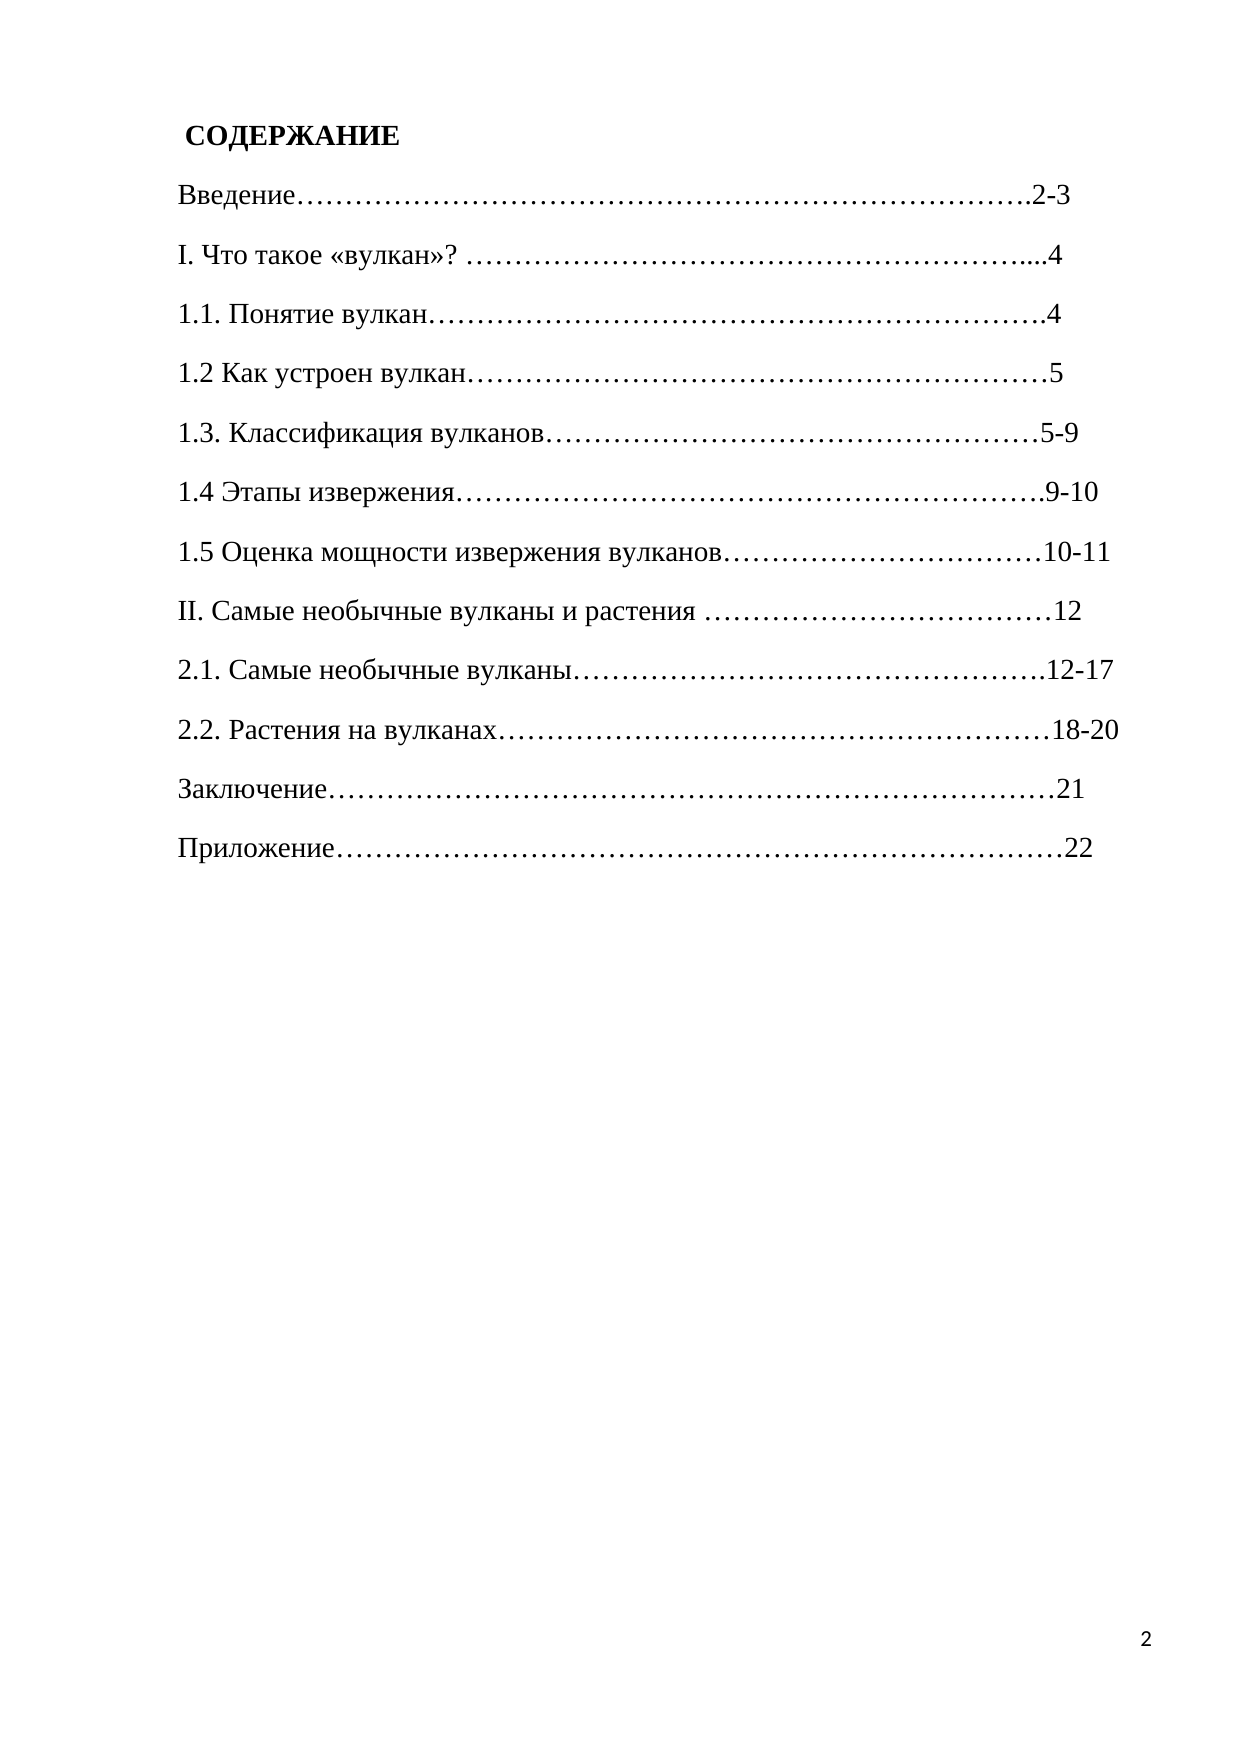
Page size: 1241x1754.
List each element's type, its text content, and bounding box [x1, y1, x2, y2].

text 2.2. Растения на вулканах…………………………………………………18-20 [177, 712, 1152, 745]
text II. Самые необычные вулканы и растения ………………………………12 [177, 593, 1152, 627]
text Приложение…………………………………………………………………22 [177, 831, 1152, 864]
text 1.1. Понятие вулкан……………………………………………………….4 [177, 296, 1152, 330]
text 1.4 Этапы извержения…………………………………………………….9-10 [177, 474, 1152, 508]
text 1.5 Оценка мощности извержения вулканов……………………………10-11 [177, 534, 1152, 567]
text I. Что такое «вулкан»? …………………………………………………....4 [177, 237, 1152, 270]
text 1.2 Как устроен вулкан……………………………………………………5 [177, 356, 1152, 389]
text Введение………………………………………………………………….2-3 [177, 177, 1152, 211]
text СОДЕРЖАНИЕ [177, 118, 1152, 152]
text Заключение…………………………………………………………………21 [177, 771, 1152, 805]
text 2.1. Самые необычные вулканы………………………………………….12-17 [177, 652, 1152, 686]
text 1.3. Классификация вулканов……………………………………………5-9 [177, 415, 1152, 448]
